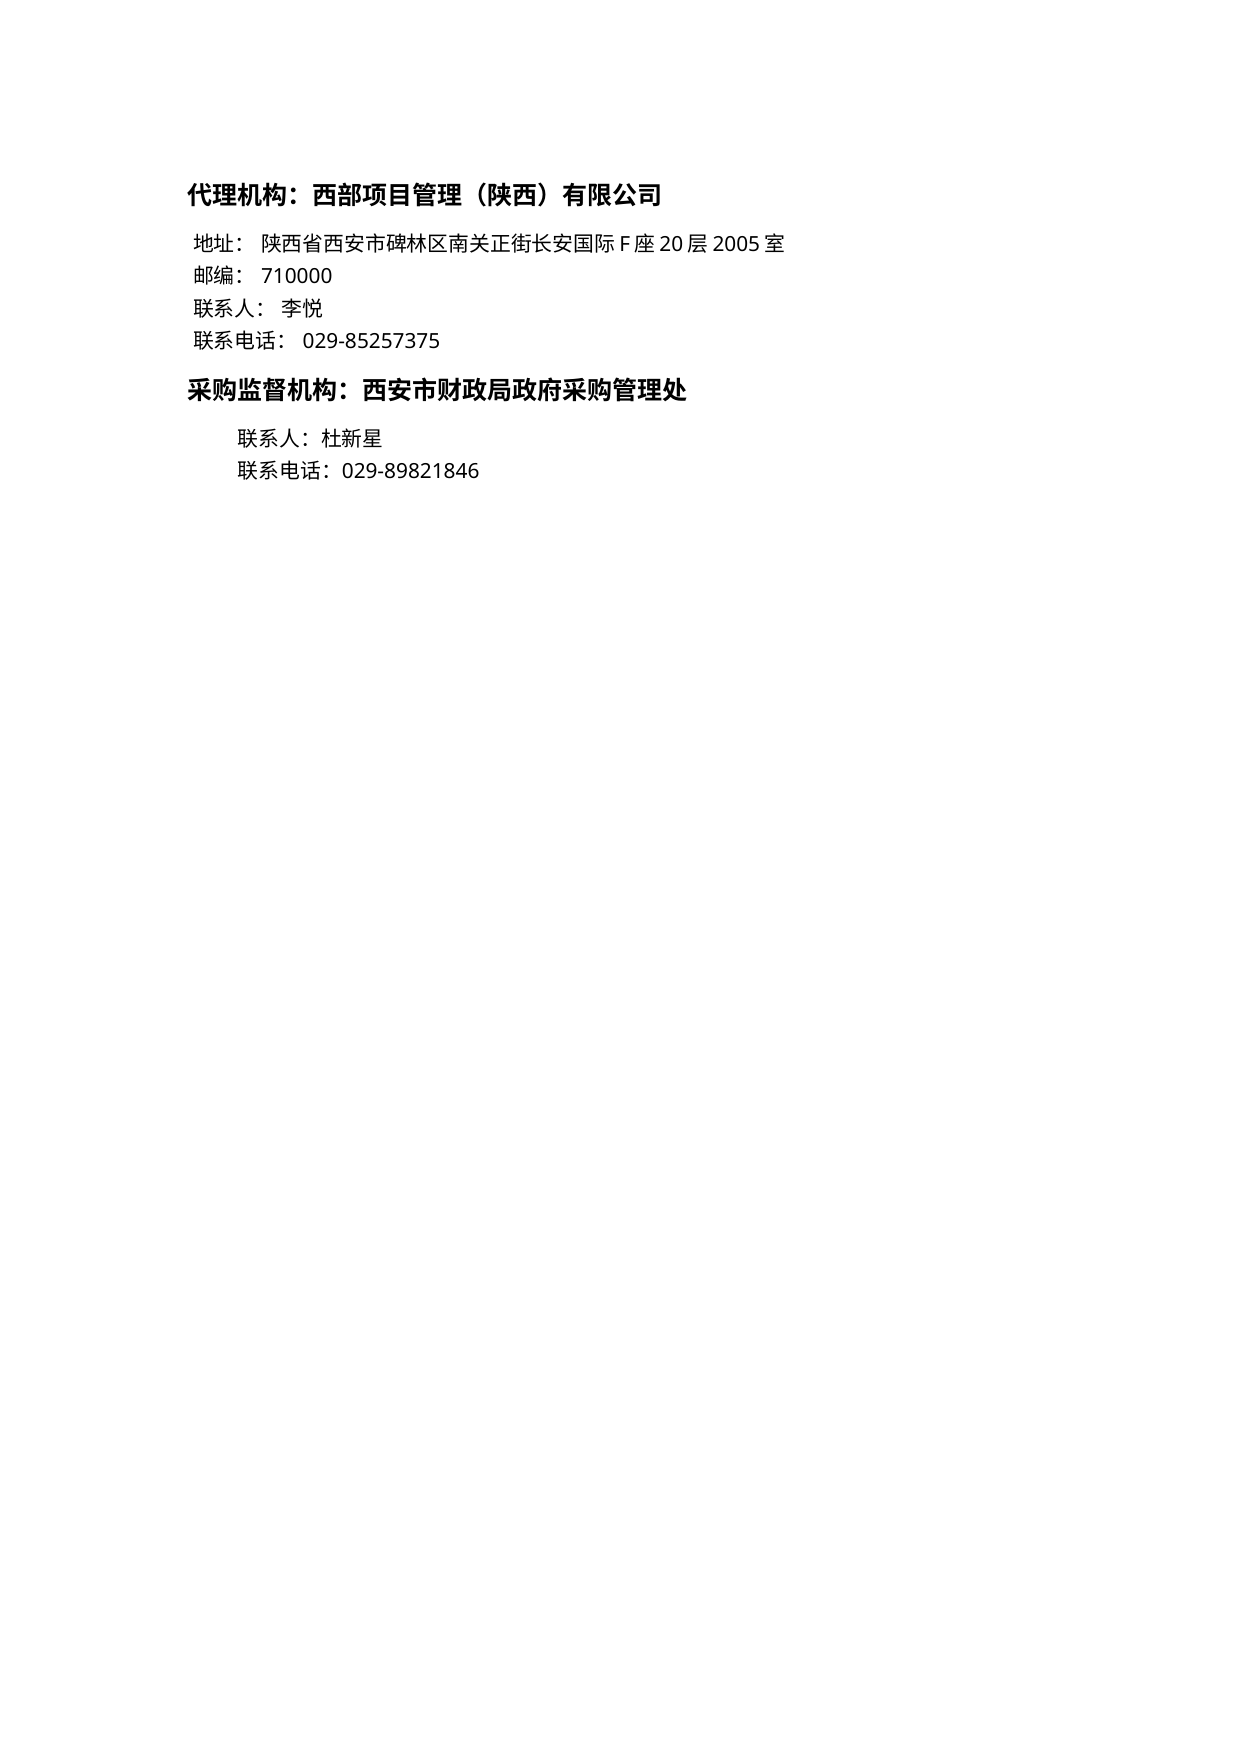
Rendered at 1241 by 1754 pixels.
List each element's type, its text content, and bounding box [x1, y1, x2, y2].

text 联系人： 李悦 [187, 292, 1053, 324]
text 邮编： 710000 [187, 259, 1053, 292]
text 联系电话： 029-85257375 [187, 324, 1053, 357]
text 采购监督机构：西安市财政局政府采购管理处 [187, 357, 1053, 422]
text 地址： 陕西省西安市碑林区南关正街长安国际F座20层2005室 [187, 227, 1053, 259]
text 联系人：杜新星 [187, 422, 1053, 454]
text 联系电话：029-89821846 [187, 454, 1053, 487]
text 代理机构：西部项目管理（陕西）有限公司 [187, 162, 1053, 227]
